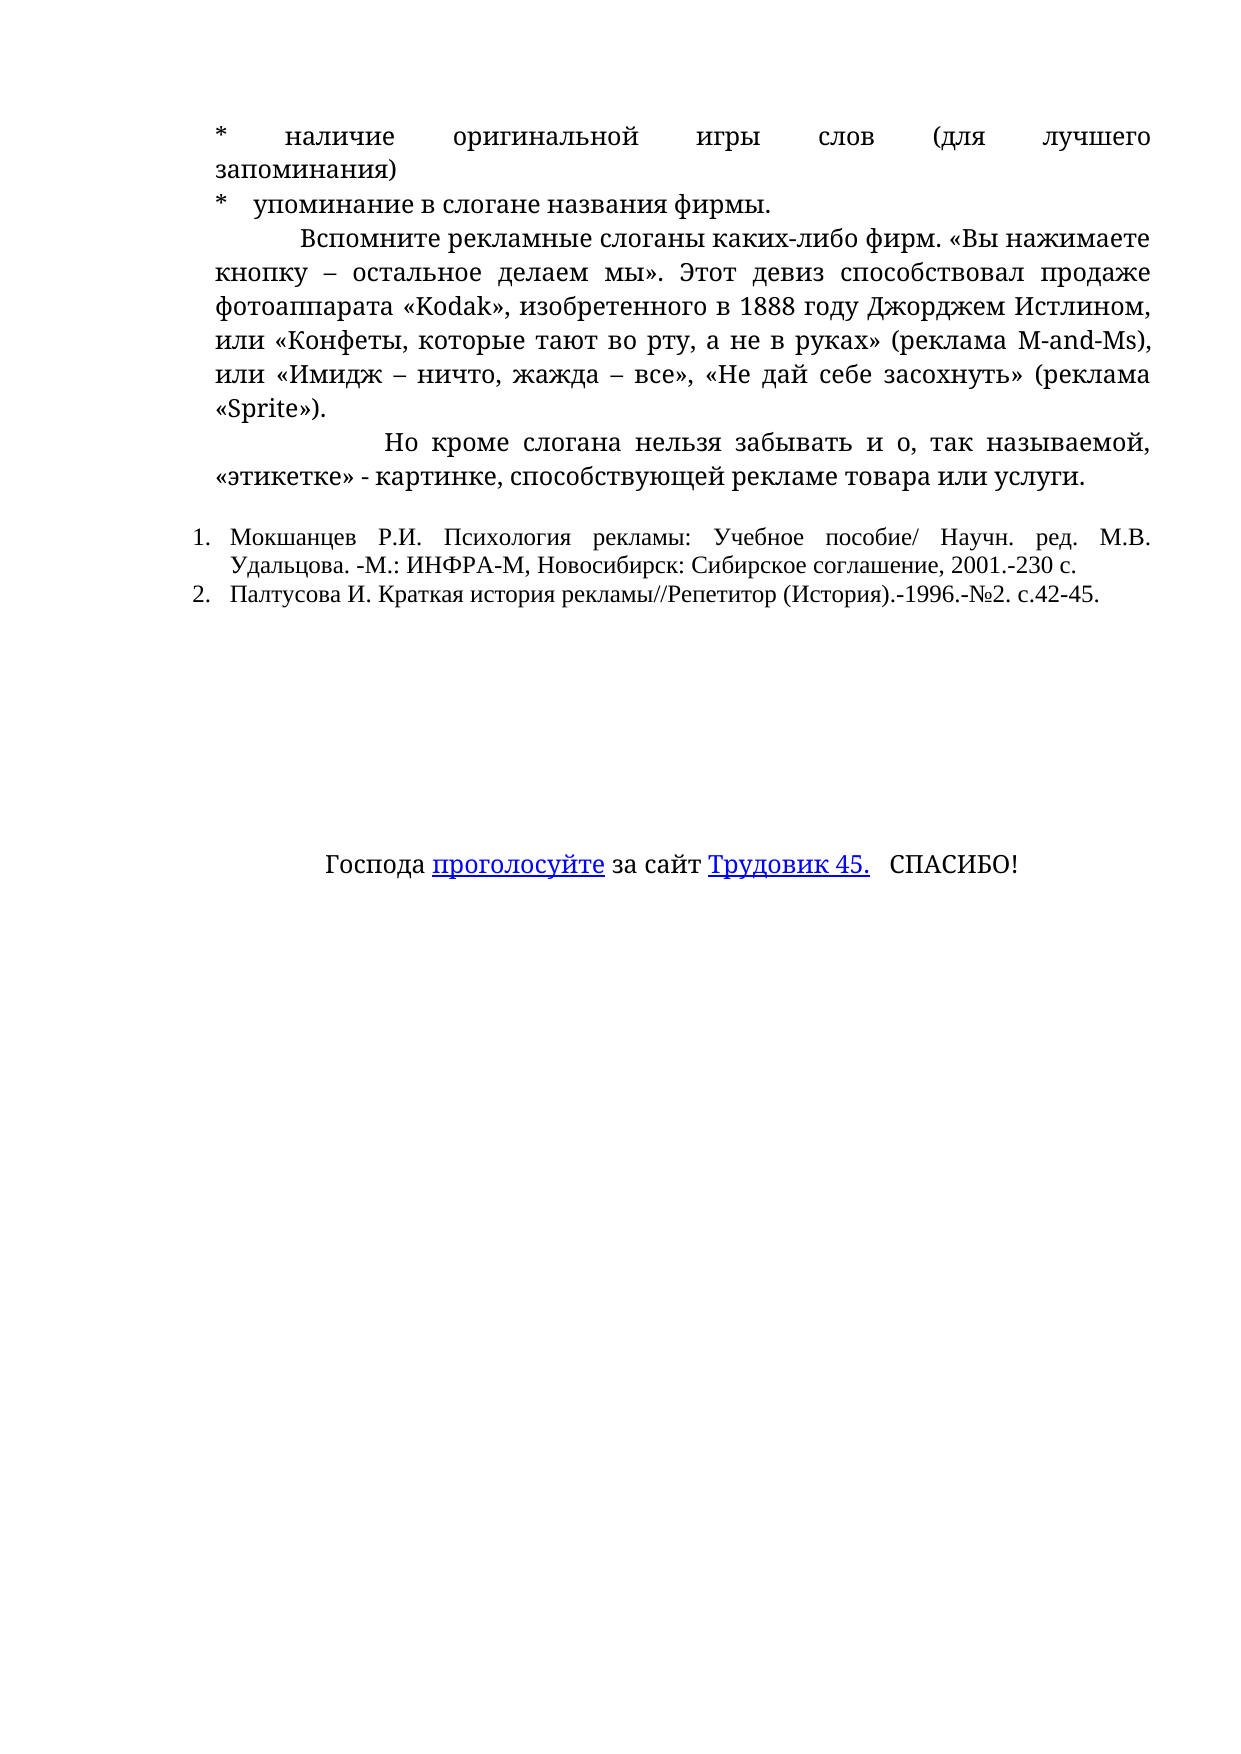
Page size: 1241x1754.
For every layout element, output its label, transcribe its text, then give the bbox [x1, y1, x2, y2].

text Вспомните рекламные слоганы каких-либо фирм. «Вы нажимаете кнопку – остальное делаем мы». Этот девиз способствовал продаже фотоаппарата «Kodak», изобретенного в 1888 году Джорджем Истлином, или «Конфеты, которые тают во рту, а не в руках» (реклама M-and-Ms), или «Имидж – ничто, жажда – все», «Не дай себе засохнуть» (реклама «Sprite»). [215, 220, 1152, 425]
text Но кроме слогана нельзя забывать и о, так называемой, «этикетке» - картинке, способствующей рекламе товара или услуги. [215, 425, 1152, 493]
text Господа проголосуйте за сайт Трудовик 45. СПАСИБО! [192, 846, 1152, 880]
text * наличие оригинальной игры слов (для лучшего запоминания) [215, 118, 1152, 186]
text * упоминание в слогане названия фирмы. [215, 186, 1152, 220]
list Палтусова И. Краткая история рекламы//Репетитор (История).-1996.-№2. с.42-45. [192, 579, 1152, 608]
list Мокшанцев Р.И. Психология рекламы: Учебное пособие/ Научн. ред. М.В. Удальцова. -М.: ИНФРА-М, Новосибирск: Сибирское соглашение, 2001.-230 с. [192, 522, 1152, 579]
